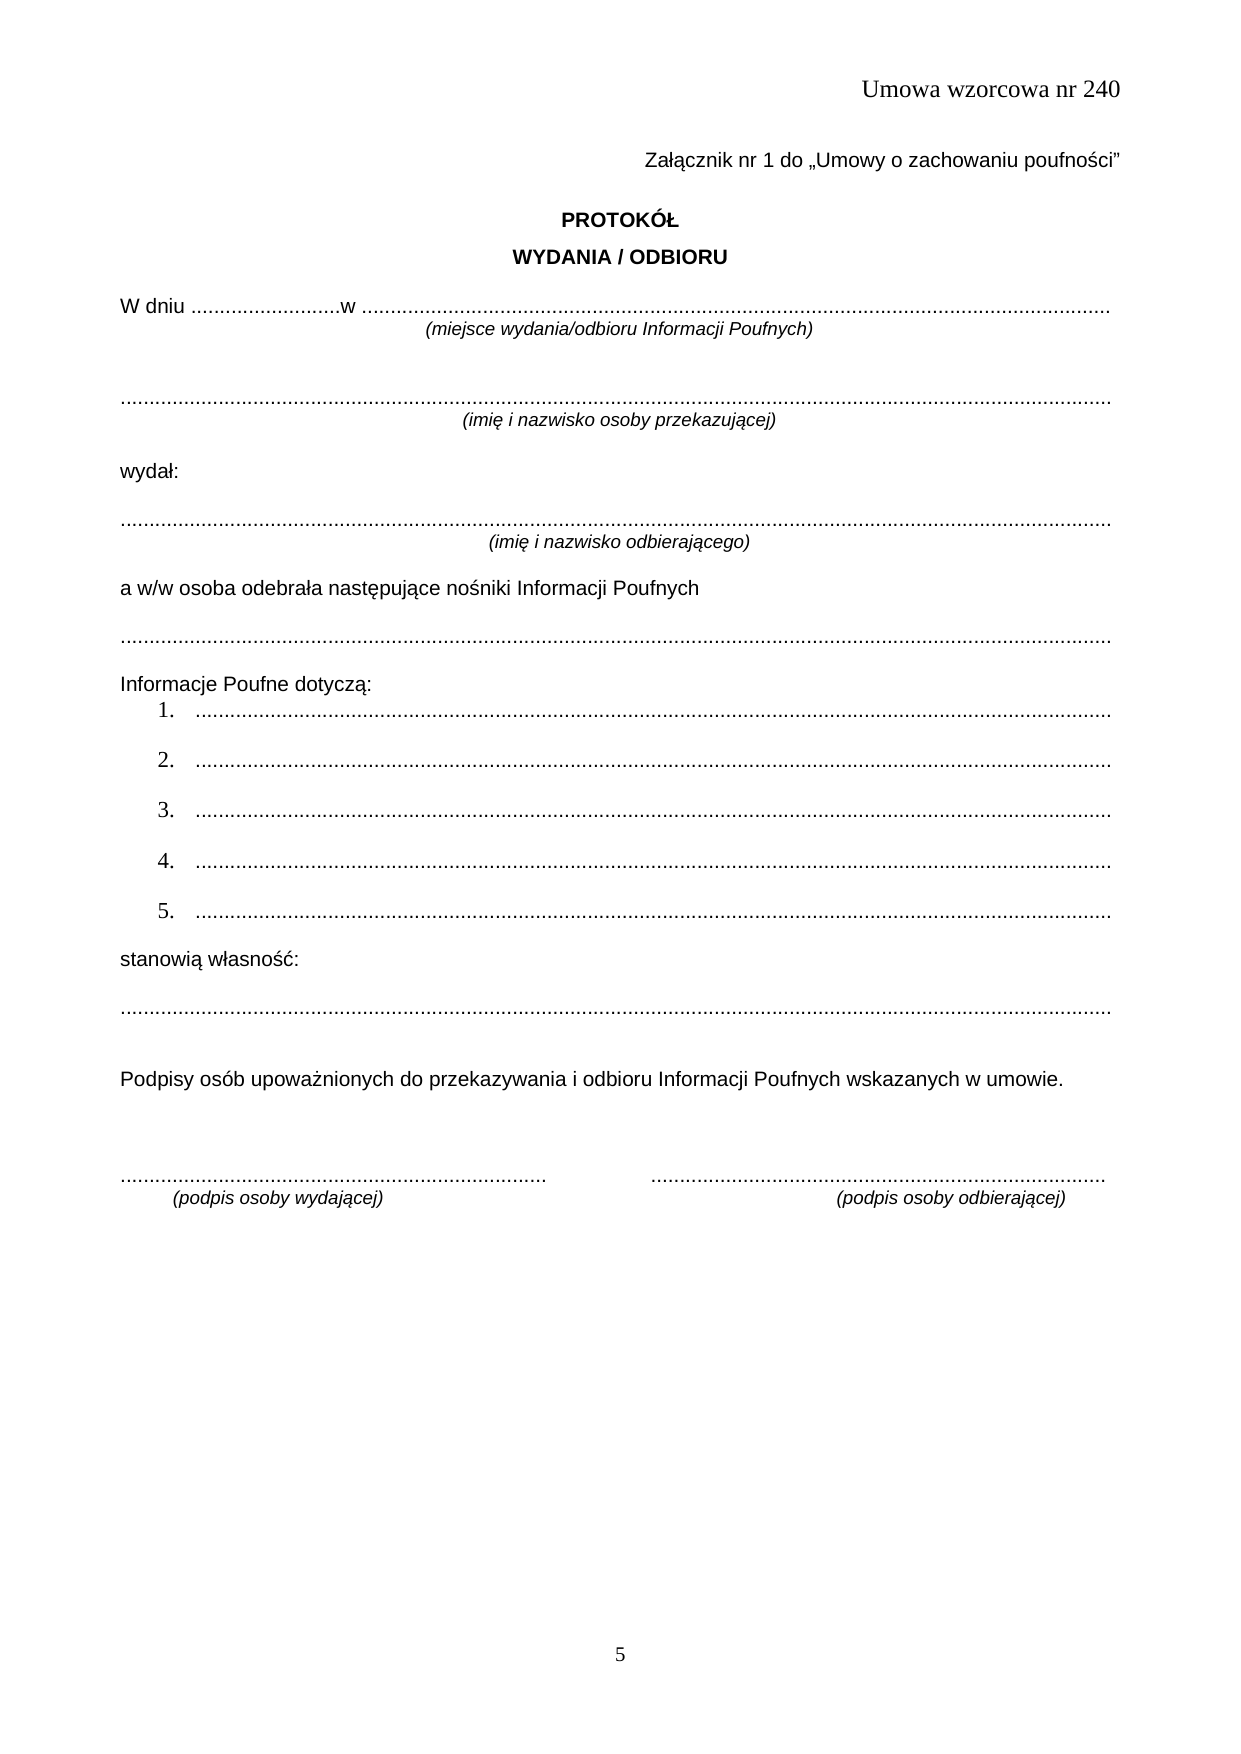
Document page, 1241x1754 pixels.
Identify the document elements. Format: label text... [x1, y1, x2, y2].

text wydał: [120, 458, 1120, 482]
text Informacje Poufne dotyczą: [120, 672, 1120, 696]
text ............................................................................................................................................................................ [120, 624, 1120, 648]
text PROTOKÓŁ [120, 208, 1120, 232]
text ............................................................................................................................................................................ [120, 995, 1120, 1019]
text ............................................................................................................................................................................ [120, 384, 1120, 408]
list ............................................................................................................................................................... [157, 696, 1120, 722]
list ............................................................................................................................................................... [157, 847, 1120, 873]
text a w/w osoba odebrała następujące nośniki Informacji Poufnych [120, 576, 1120, 600]
title (imię i nazwisko osoby przekazującej) [120, 408, 1120, 430]
text Podpisy osób upoważnionych do przekazywania i odbioru Informacji Poufnych wskazanych w umowie. [120, 1067, 1120, 1091]
title (imię i nazwisko odbierającego) [120, 530, 1120, 552]
title (miejsce wydania/odbioru Informacji Poufnych) [120, 317, 1120, 339]
list ............................................................................................................................................................... [157, 796, 1120, 823]
subtitle WYDANIA / ODBIORU [120, 244, 1120, 268]
text (podpis osoby wydającej) (podpis osoby odbierającej) [120, 1187, 1120, 1208]
text stanowią własność: [120, 947, 1120, 971]
text Załącznik nr 1 do „Umowy o zachowaniu poufności” [120, 148, 1120, 172]
text .......................................................................... ............................................................................... [120, 1163, 1120, 1187]
text ............................................................................................................................................................................ [120, 506, 1120, 530]
list ............................................................................................................................................................... [157, 746, 1120, 772]
list ............................................................................................................................................................... [157, 897, 1120, 923]
subtitle W dniu ..........................w .................................................................................................................................. [120, 293, 1120, 317]
